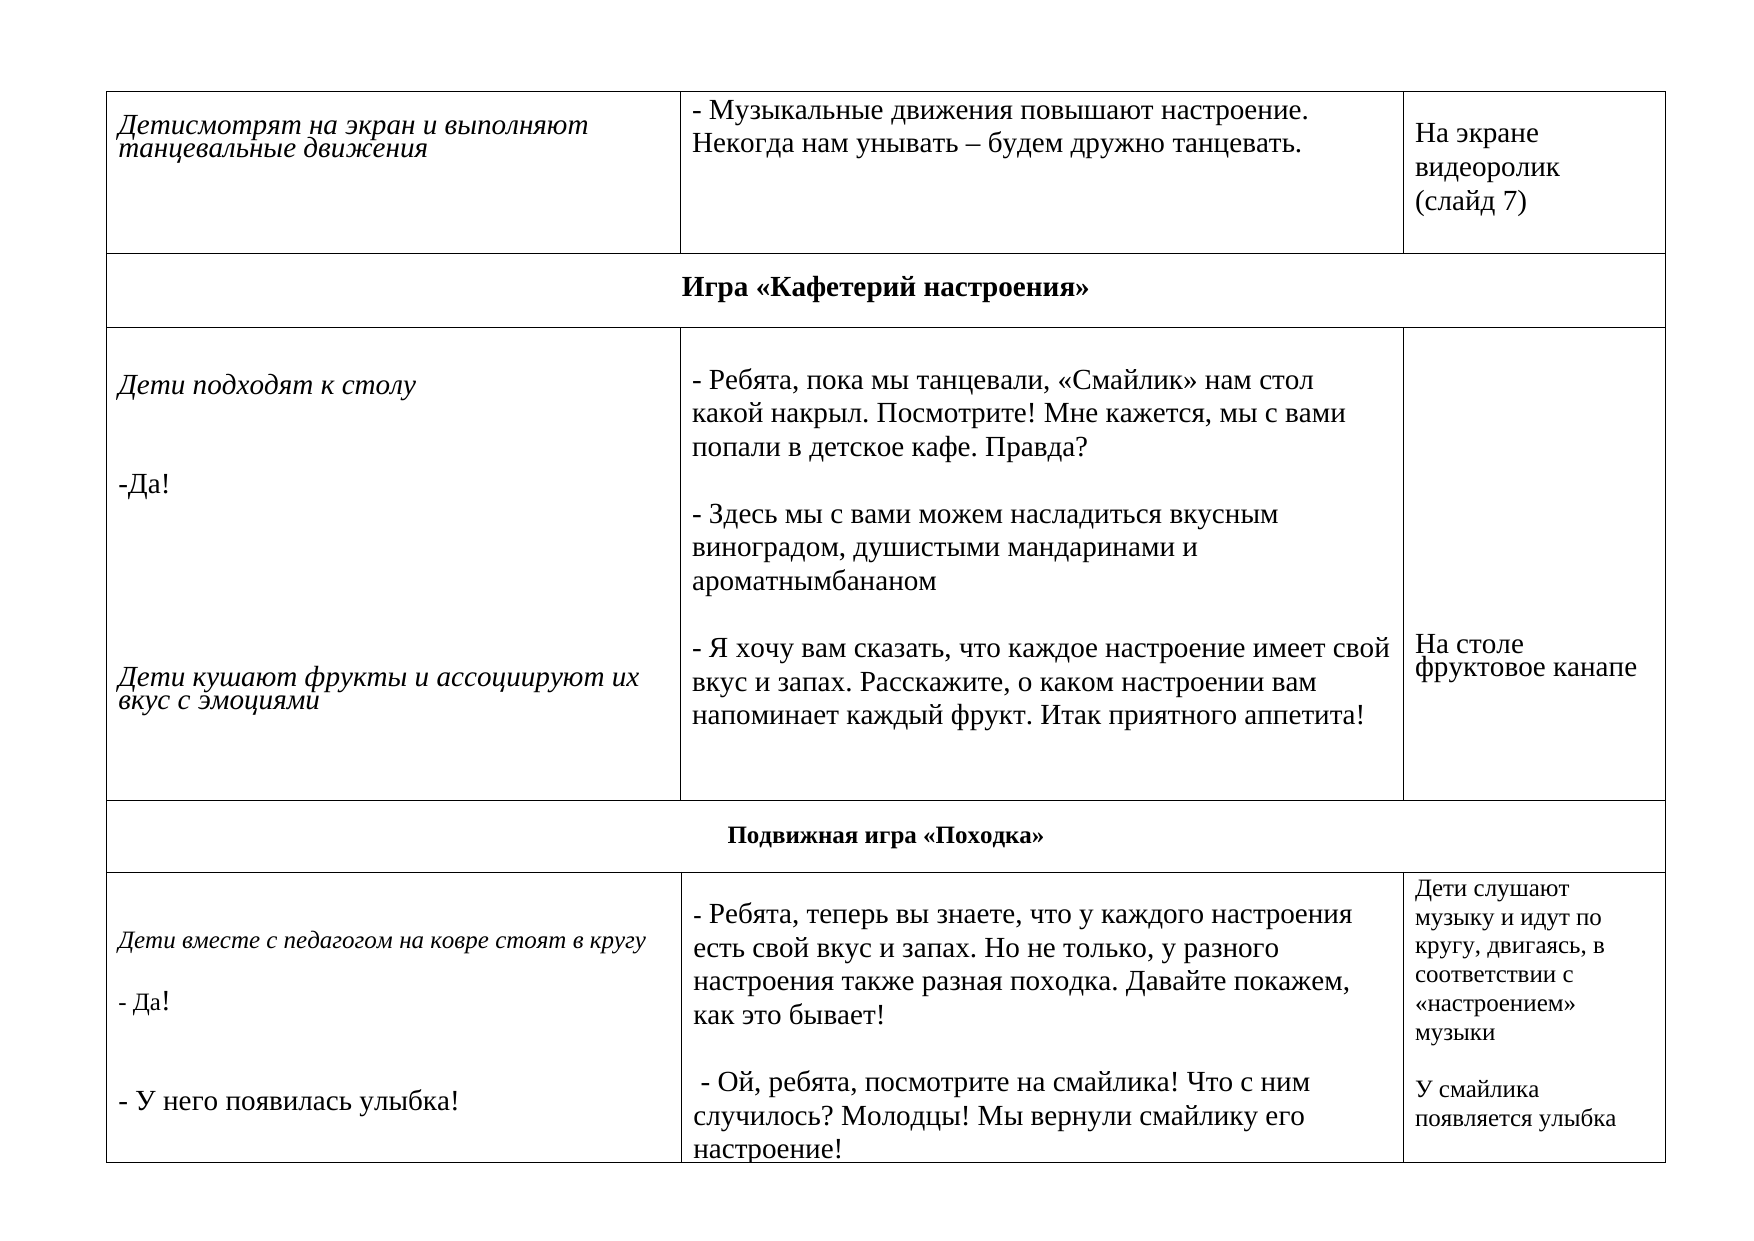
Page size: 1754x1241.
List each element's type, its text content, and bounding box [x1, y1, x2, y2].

table_cell Детисмотрят на экран и выполняют танцевальные движения [107, 92, 680, 253]
table_cell - Музыкальные движения повышают настроение. Некогда нам унывать – будем дружно танцевать. [681, 92, 1403, 253]
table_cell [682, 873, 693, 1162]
table_cell На столе фруктовое канапе [1404, 328, 1665, 800]
table_cell Подвижная игра «Походка» [107, 801, 1665, 872]
table_cell Игра «Кафетерий настроения» [107, 254, 1665, 327]
table_cell - Ребята, пока мы танцевали, «Смайлик» нам стол какой накрыл. Посмотрите! Мне кажется, мы с вами попали в детское кафе. Правда? - Здесь мы с вами можем насладиться вкусным виноградом, душистыми мандаринами и ароматнымбананом - Я хочу вам сказать, что каждое настроение имеет свой вкус и запах. Расскажите, о каком настроении вам напоминает каждый фрукт. Итак приятного аппетита! [681, 328, 1403, 800]
table_cell Дети подходят к столу -Да! Дети кушают фрукты и ассоциируют их вкус с эмоциями [107, 328, 680, 800]
table_cell Дети слушают музыку и идут по кругу, двигаясь, в соответствии с «настроением» музыки У смайлика появляется улыбка [1404, 873, 1665, 1162]
table_cell На экране видеоролик (слайд 7) [1404, 92, 1665, 253]
table_cell Дети вместе с педагогом на ковре стоят в кругу - Да! - У него появилась улыбка! [107, 873, 681, 1162]
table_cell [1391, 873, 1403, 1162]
